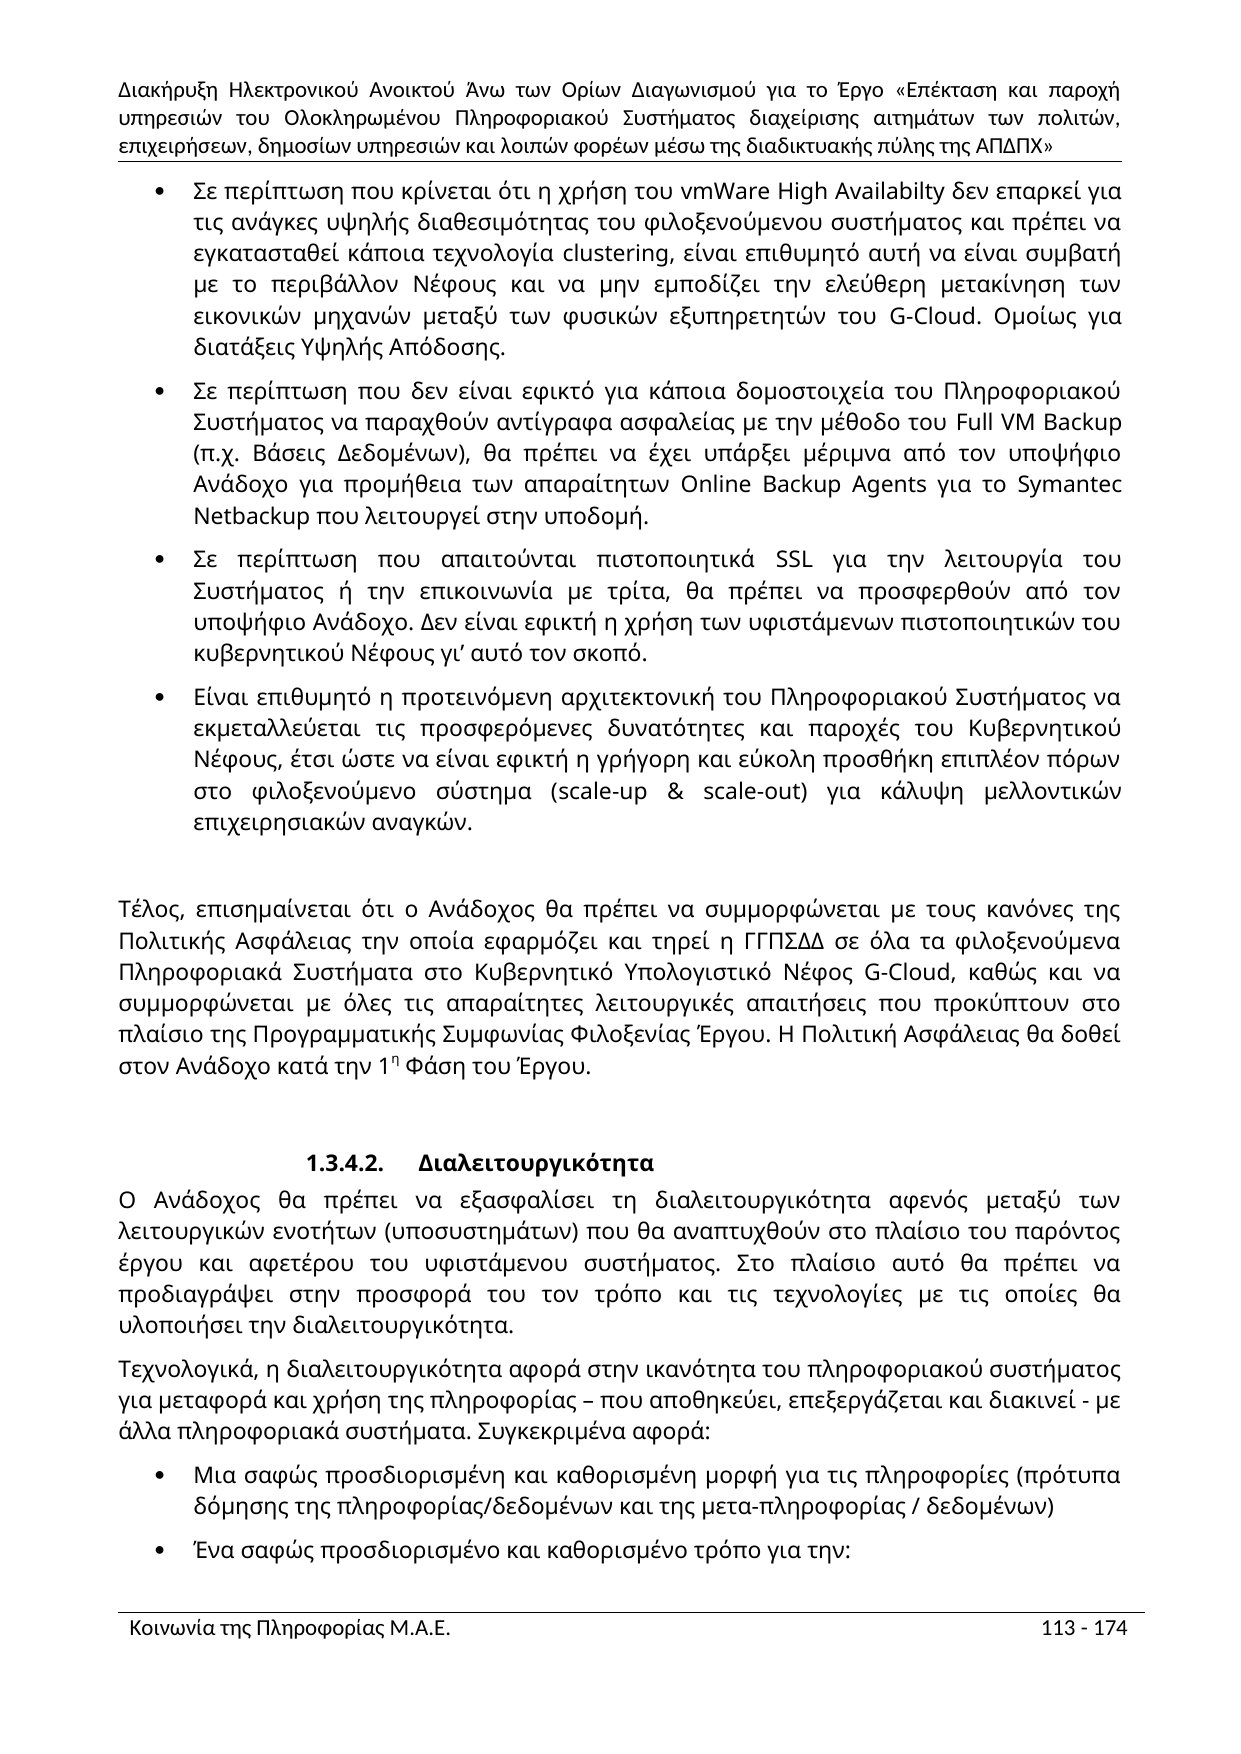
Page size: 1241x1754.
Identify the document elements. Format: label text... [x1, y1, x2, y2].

list Σε περίπτωση που κρίνεται ότι η χρήση του vmWare High Availabilty δεν επαρκεί για τις ανάγκες υψηλής διαθεσιμότητας του φιλοξενούμενου συστήματος και πρέπει να εγκατασταθεί κάποια τεχνολογία clustering, είναι επιθυμητό αυτή να είναι συμβατή με το περιβάλλον Νέφους και να μην εμποδίζει την ελεύθερη μετακίνηση των εικονικών μηχανών μεταξύ των φυσικών εξυπηρετητών του G-Cloud. Ομοίως για διατάξεις Υψηλής Απόδοσης. [156, 175, 1122, 362]
list Ένα σαφώς προσδιορισμένο και καθορισμένο τρόπο για την: [156, 1534, 1122, 1565]
list Μια σαφώς προσδιορισμένη και καθορισμένη μορφή για τις πληροφορίες (πρότυπα δόμησης της πληροφορίας/δεδομένων και της μετα-πληροφορίας / δεδομένων) [156, 1459, 1122, 1521]
list Σε περίπτωση που απαιτούνται πιστοποιητικά SSL για την λειτουργία του Συστήματος ή την επικοινωνία με τρίτα, θα πρέπει να προσφερθούν από τον υποψήφιο Ανάδοχο. Δεν είναι εφικτή η χρήση των υφιστάμενων πιστοποιητικών του κυβερνητικού Νέφους γι’ αυτό τον σκοπό. [156, 543, 1122, 668]
text Τεχνολογικά, η διαλειτουργικότητα αφορά στην ικανότητα του πληροφοριακού συστήματος για μεταφορά και χρήση της πληροφορίας – που αποθηκεύει, επεξεργάζεται και διακινεί - με άλλα πληροφοριακά συστήματα. Συγκεκριμένα αφορά: [118, 1353, 1122, 1446]
text Τέλος, επισημαίνεται ότι ο Ανάδοχος θα πρέπει να συμμορφώνεται με τους κανόνες της Πολιτικής Ασφάλειας την οποία εφαρμόζει και τηρεί η ΓΓΠΣΔΔ σε όλα τα φιλοξενούμενα Πληροφοριακά Συστήματα στο Κυβερνητικό Υπολογιστικό Νέφος G-Cloud, καθώς και να συμμορφώνεται με όλες τις απαραίτητες λειτουργικές απαιτήσεις που προκύπτουν στο πλαίσιο της Προγραμματικής Συμφωνίας Φιλοξενίας Έργου. Η Πολιτική Ασφάλειας θα δοθεί στον Ανάδοχο κατά την 1η Φάση του Έργου. [118, 893, 1122, 1081]
list Σε περίπτωση που δεν είναι εφικτό για κάποια δομοστοιχεία του Πληροφοριακού Συστήματος να παραχθούν αντίγραφα ασφαλείας με την μέθοδο του Full VM Backup (π.χ. Βάσεις Δεδομένων), θα πρέπει να έχει υπάρξει μέριμνα από τον υποψήφιο Ανάδοχο για προμήθεια των απαραίτητων Online Backup Agents για το Symantec Netbackup που λειτουργεί στην υποδομή. [156, 375, 1122, 531]
subtitle Διαλειτουργικότητα [306, 1146, 1122, 1178]
list Είναι επιθυμητό η προτεινόμενη αρχιτεκτονική του Πληροφοριακού Συστήματος να εκμεταλλεύεται τις προσφερόμενες δυνατότητες και παροχές του Κυβερνητικού Νέφους, έτσι ώστε να είναι εφικτή η γρήγορη και εύκολη προσθήκη επιπλέον πόρων στο φιλοξενούμενο σύστημα (scale-up & scale-out) για κάλυψη μελλοντικών επιχειρησιακών αναγκών. [156, 681, 1122, 837]
text Ο Ανάδοχος θα πρέπει να εξασφαλίσει τη διαλειτουργικότητα αφενός μεταξύ των λειτουργικών ενοτήτων (υποσυστημάτων) που θα αναπτυχθούν στο πλαίσιο του παρόντος έργου και αφετέρου του υφιστάμενου συστήματος. Στο πλαίσιο αυτό θα πρέπει να προδιαγράψει στην προσφορά του τον τρόπο και τις τεχνολογίες με τις οποίες θα υλοποιήσει την διαλειτουργικότητα. [118, 1184, 1122, 1340]
